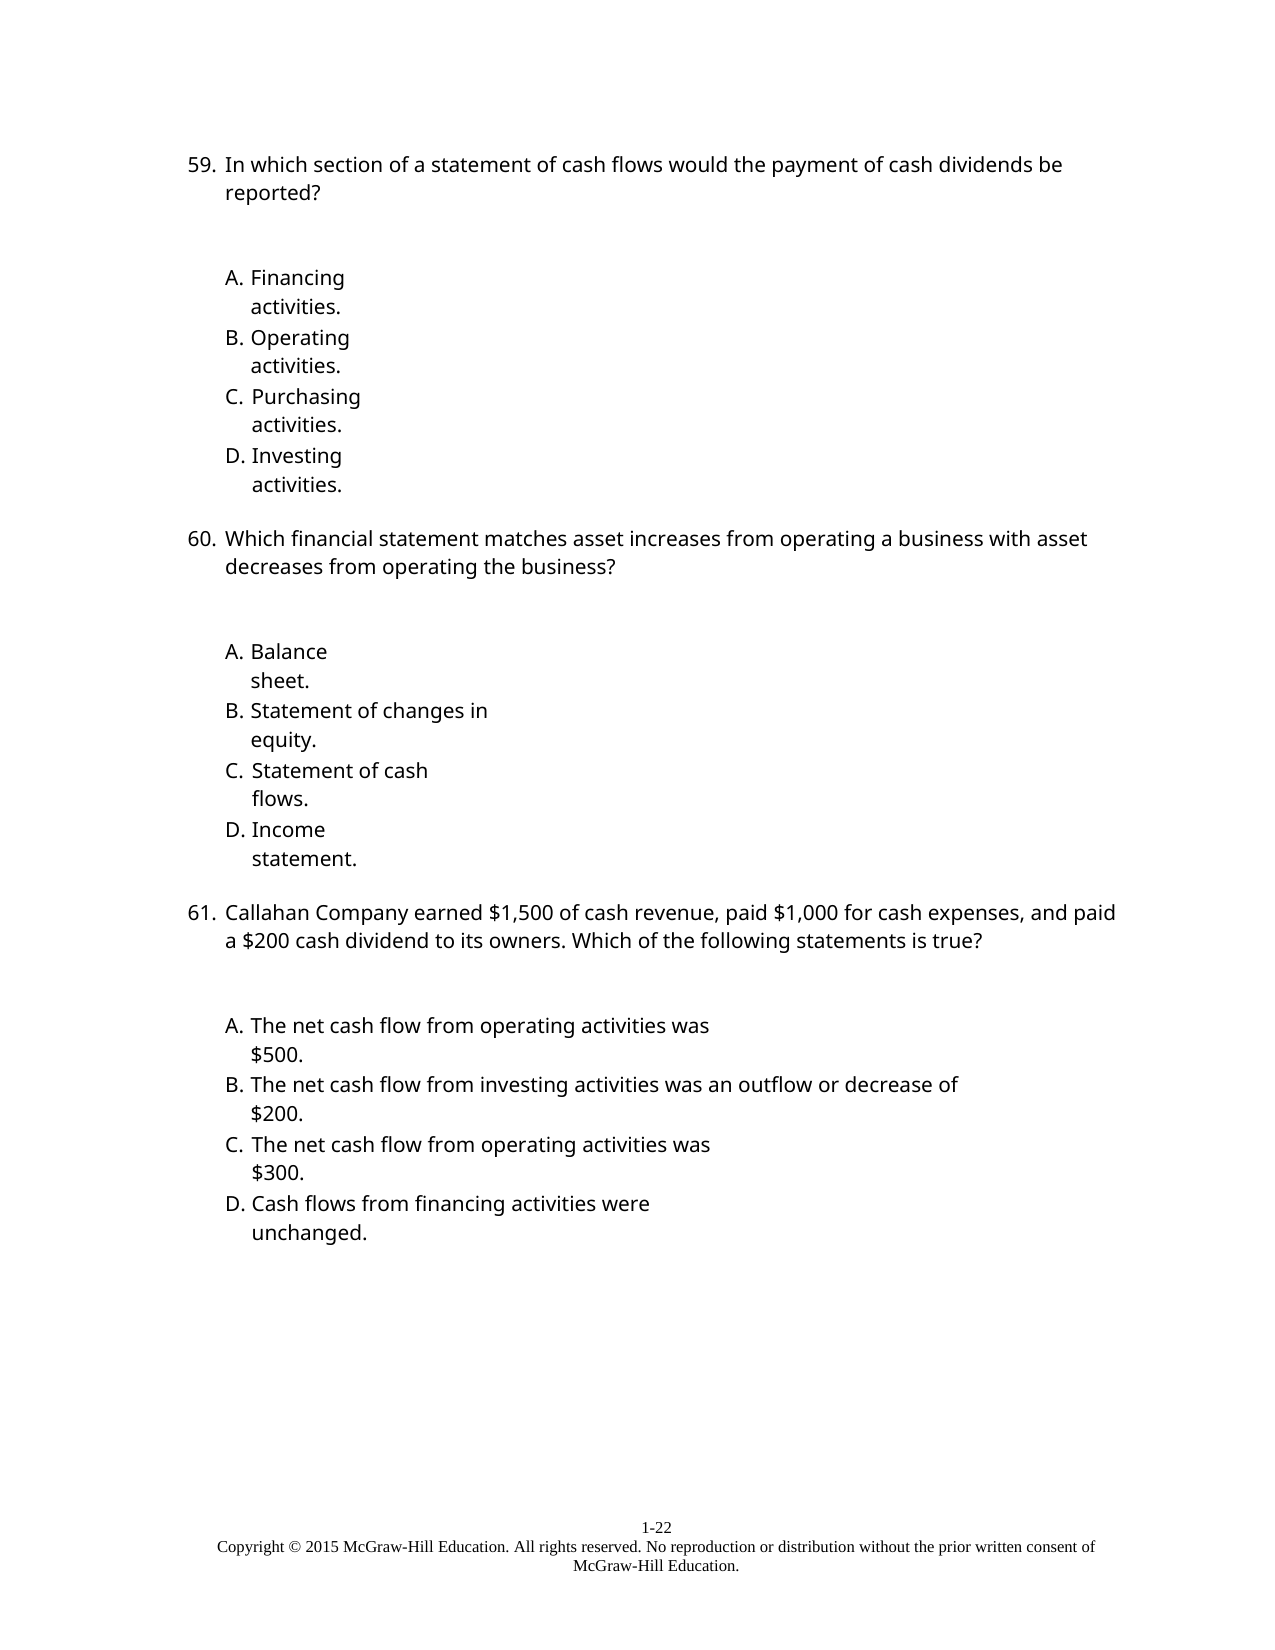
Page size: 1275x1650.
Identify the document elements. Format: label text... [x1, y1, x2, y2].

table_header 61. [188, 898, 225, 1246]
table_header Which financial statement matches asset increases from operating a business with asset decreases from operating the business? [225, 524, 1125, 872]
table_header Callahan Company earned $1,500 of cash revenue, paid $1,000 for cash expenses, and paid a $200 cash dividend to its owners. Which of the following statements is true? [225, 898, 1125, 1246]
table_header In which section of a statement of cash flows would the payment of cash dividends be reported? [225, 150, 1125, 498]
table_header 60. [188, 524, 225, 872]
table_header 59. [188, 150, 225, 498]
